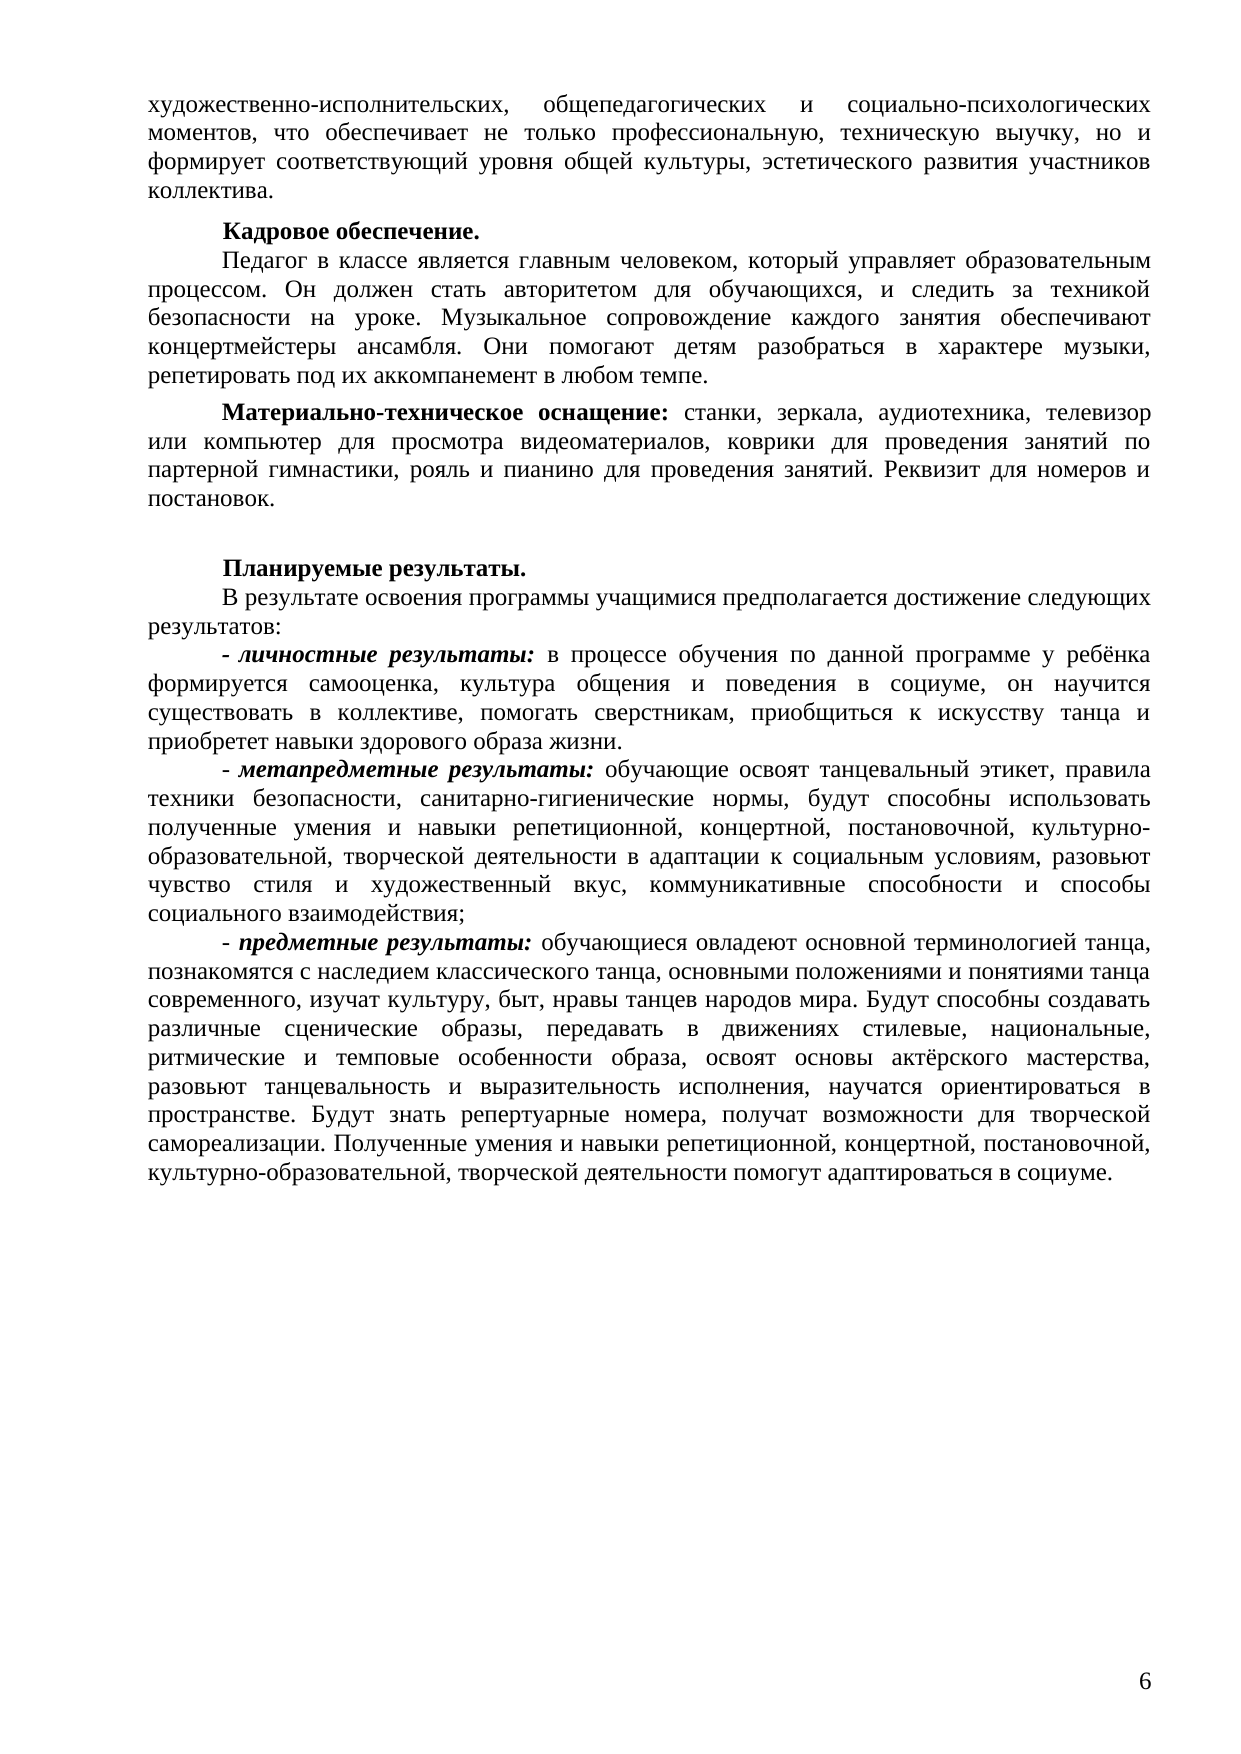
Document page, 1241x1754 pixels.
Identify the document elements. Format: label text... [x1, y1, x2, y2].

text Кадровое обеспечение. [148, 216, 1152, 245]
text - метапредметные результаты: обучающие освоят танцевальный этикет, правила техники безопасности, санитарно-гигиенические нормы, будут способны использовать полученные умения и навыки репетиционной, концертной, постановочной, культурно-образовательной, творческой деятельности в адаптации к социальным условиям, разовьют чувство стиля и художественный вкус, коммуникативные способности и способы социального взаимодействия; [148, 754, 1152, 927]
text В результате освоения программы учащимися предполагается достижение следующих результатов: [148, 582, 1152, 639]
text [148, 89, 1152, 204]
text Педагог в классе является главным человеком, который управляет образовательным процессом. Он должен стать авторитетом для обучающихся, и следить за техникой безопасности на уроке. Музыкальное сопровождение каждого занятия обеспечивают концертмейстеры ансамбля. Они помогают детям разобраться в характере музыки, репетировать под их аккомпанемент в любом темпе. [148, 245, 1152, 389]
text Материально-техническое оснащение: станки, зеркала, аудиотехника, телевизор или компьютер для просмотра видеоматериалов, коврики для проведения занятий по партерной гимнастики, рояль и пианино для проведения занятий. Реквизит для номеров и постановок. [148, 397, 1152, 512]
text Планируемые результаты. [148, 553, 1152, 582]
text - личностные результаты: в процессе обучения по данной программе у ребёнка формируется самооценка, культура общения и поведения в социуме, он научится существовать в коллективе, помогать сверстникам, приобщиться к искусству танца и приобретет навыки здорового образа жизни. [148, 639, 1152, 754]
text - предметные результаты: обучающиеся овладеют основной терминологией танца, познакомятся с наследием классического танца, основными положениями и понятиями танца современного, изучат культуру, быт, нравы танцев народов мира. Будут способны создавать различные сценические образы, передавать в движениях стилевые, национальные, ритмические и темповые особенности образа, освоят основы актёрского мастерства, разовьют танцевальность и выразительность исполнения, научатся ориентироваться в пространстве. Будут знать репертуарные номера, получат возможности для творческой самореализации. Полученные умения и навыки репетиционной, концертной, постановочной, культурно-образовательной, творческой деятельности помогут адаптироваться в социуме. [148, 927, 1152, 1186]
